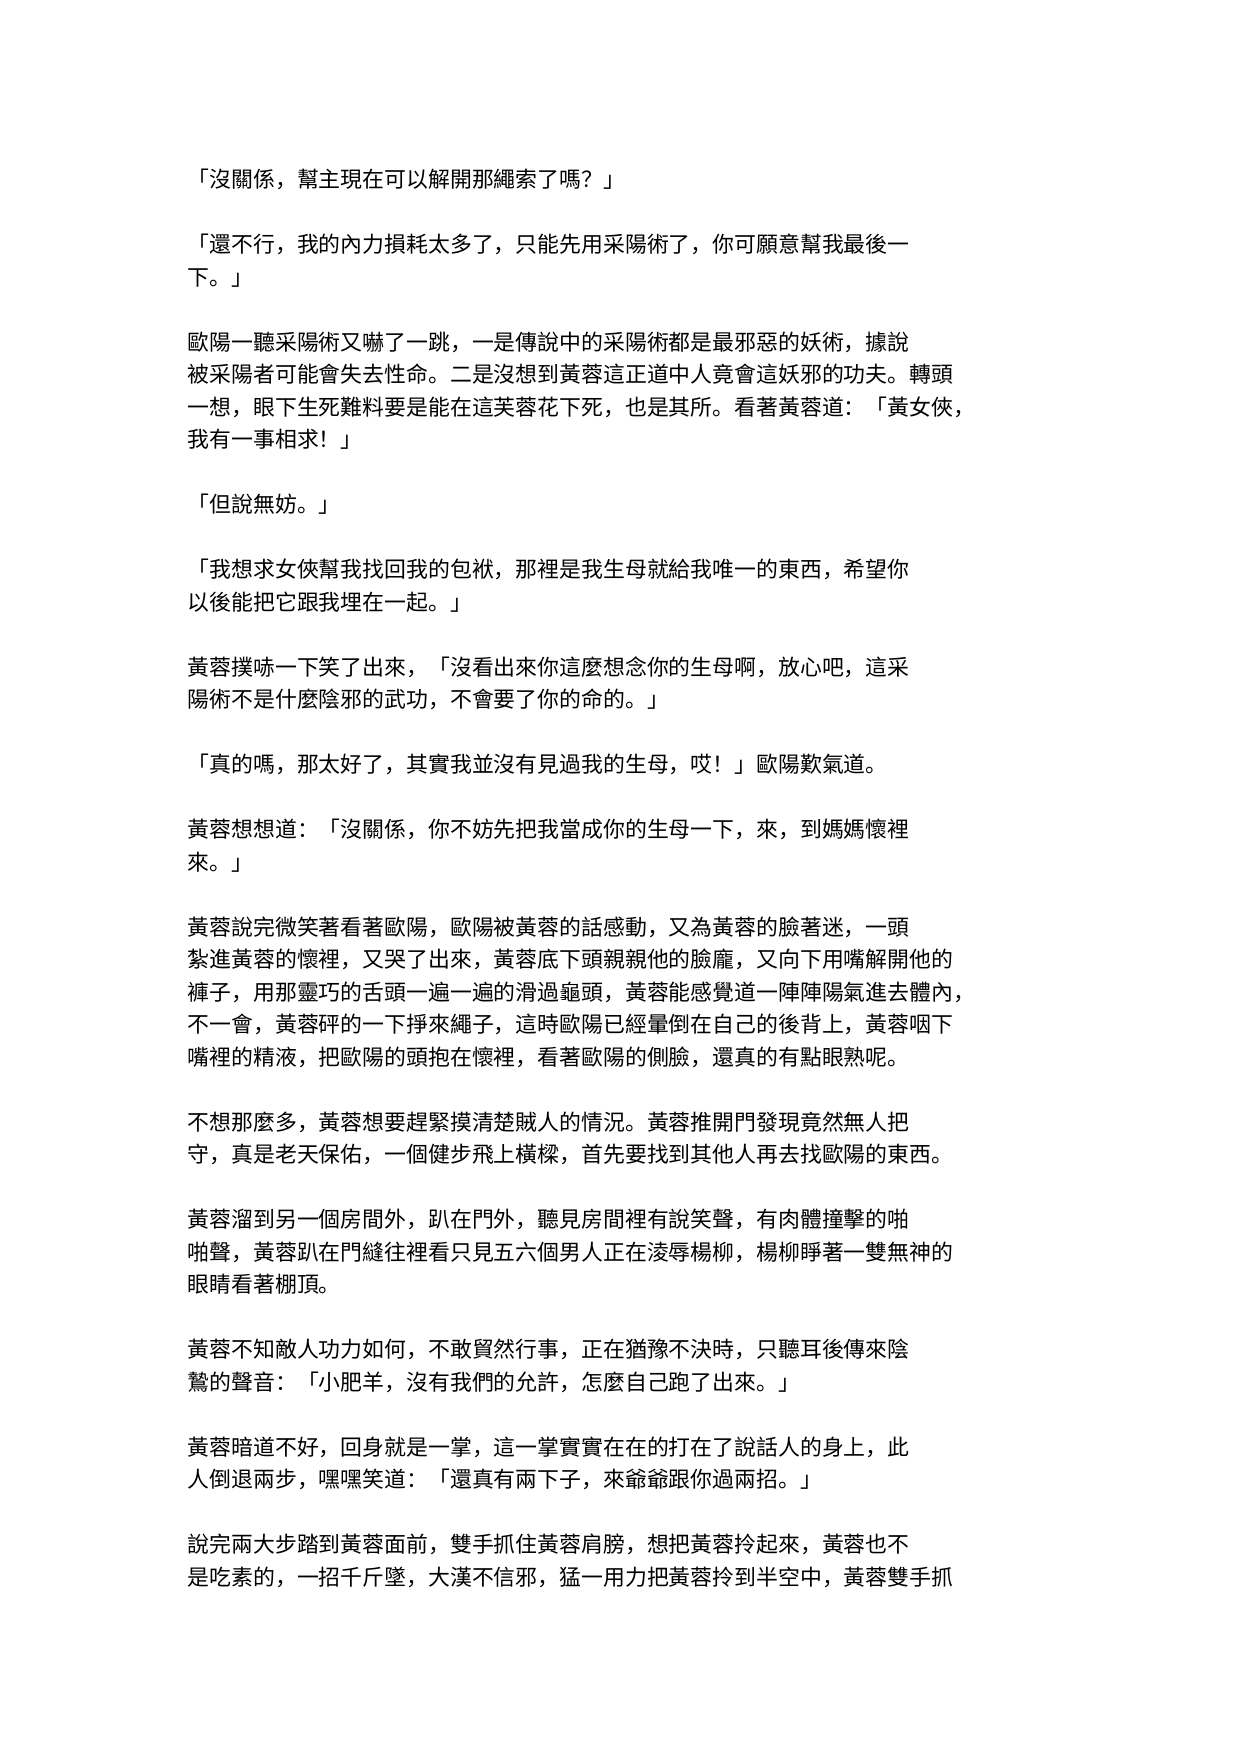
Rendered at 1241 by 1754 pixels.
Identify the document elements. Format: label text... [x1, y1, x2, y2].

text 黃蓉想想道：「沒關係，你不妨先把我當成你的生母一下，來，到媽媽懷裡 [187, 812, 1053, 844]
text 「但說無妨。」 [187, 487, 1053, 519]
text 說完兩大步踏到黃蓉面前，雙手抓住黃蓉肩膀，想把黃蓉拎起來，黃蓉也不 [187, 1527, 1053, 1559]
text 嘴裡的精液，把歐陽的頭抱在懷裡，看著歐陽的側臉，還真的有點眼熟呢。 [187, 1039, 1053, 1072]
text 不想那麼多，黃蓉想要趕緊摸清楚賊人的情況。黃蓉推開門發現竟然無人把 [187, 1104, 1053, 1137]
text 「真的嗎，那太好了，其實我並沒有見過我的生母，哎！」歐陽歎氣道。 [187, 747, 1053, 779]
text 「沒關係，幫主現在可以解開那繩索了嗎？」 [187, 162, 1053, 194]
text 人倒退兩步，嘿嘿笑道：「還真有兩下子，來爺爺跟你過兩招。」 [187, 1462, 1053, 1494]
text 我有一事相求！」 [187, 422, 1053, 454]
text 啪聲，黃蓉趴在門縫往裡看只見五六個男人正在淩辱楊柳，楊柳睜著一雙無神的 [187, 1234, 1053, 1267]
text 黃蓉溜到另一個房間外，趴在門外，聽見房間裡有說笑聲，有肉體撞擊的啪 [187, 1202, 1053, 1234]
text 陽術不是什麼陰邪的武功，不會要了你的命的。」 [187, 682, 1053, 714]
text 一想，眼下生死難料要是能在這芙蓉花下死，也是其所。看著黃蓉道：「黃女俠， [187, 389, 1053, 422]
text 黃蓉撲哧一下笑了出來，「沒看出來你這麼想念你的生母啊，放心吧，這采 [187, 649, 1053, 682]
text 褲子，用那靈巧的舌頭一遍一遍的滑過龜頭，黃蓉能感覺道一陣陣陽氣進去體內， [187, 974, 1053, 1007]
text 黃蓉說完微笑著看著歐陽，歐陽被黃蓉的話感動，又為黃蓉的臉著迷，一頭 [187, 909, 1053, 942]
text 來。」 [187, 844, 1053, 877]
text 被采陽者可能會失去性命。二是沒想到黃蓉這正道中人竟會這妖邪的功夫。轉頭 [187, 357, 1053, 389]
text 眼睛看著棚頂。 [187, 1267, 1053, 1299]
text 鷙的聲音：「小肥羊，沒有我們的允許，怎麼自己跑了出來。」 [187, 1364, 1053, 1397]
text 黃蓉不知敵人功力如何，不敢貿然行事，正在猶豫不決時，只聽耳後傳來陰 [187, 1332, 1053, 1364]
text 不一會，黃蓉砰的一下掙來繩子，這時歐陽已經暈倒在自己的後背上，黃蓉咽下 [187, 1007, 1053, 1039]
text 紮進黃蓉的懷裡，又哭了出來，黃蓉底下頭親親他的臉龐，又向下用嘴解開他的 [187, 942, 1053, 974]
text 「還不行，我的內力損耗太多了，只能先用采陽術了，你可願意幫我最後一 [187, 227, 1053, 259]
text 以後能把它跟我埋在一起。」 [187, 584, 1053, 617]
text 黃蓉暗道不好，回身就是一掌，這一掌實實在在的打在了說話人的身上，此 [187, 1429, 1053, 1462]
text 守，真是老天保佑，一個健步飛上橫樑，首先要找到其他人再去找歐陽的東西。 [187, 1137, 1053, 1169]
text 「我想求女俠幫我找回我的包袱，那裡是我生母就給我唯一的東西，希望你 [187, 552, 1053, 584]
text 歐陽一聽采陽術又嚇了一跳，一是傳說中的采陽術都是最邪惡的妖術，據說 [187, 324, 1053, 357]
text 是吃素的，一招千斤墜，大漢不信邪，猛一用力把黃蓉拎到半空中，黃蓉雙手抓 [187, 1559, 1053, 1592]
text 下。」 [187, 259, 1053, 292]
